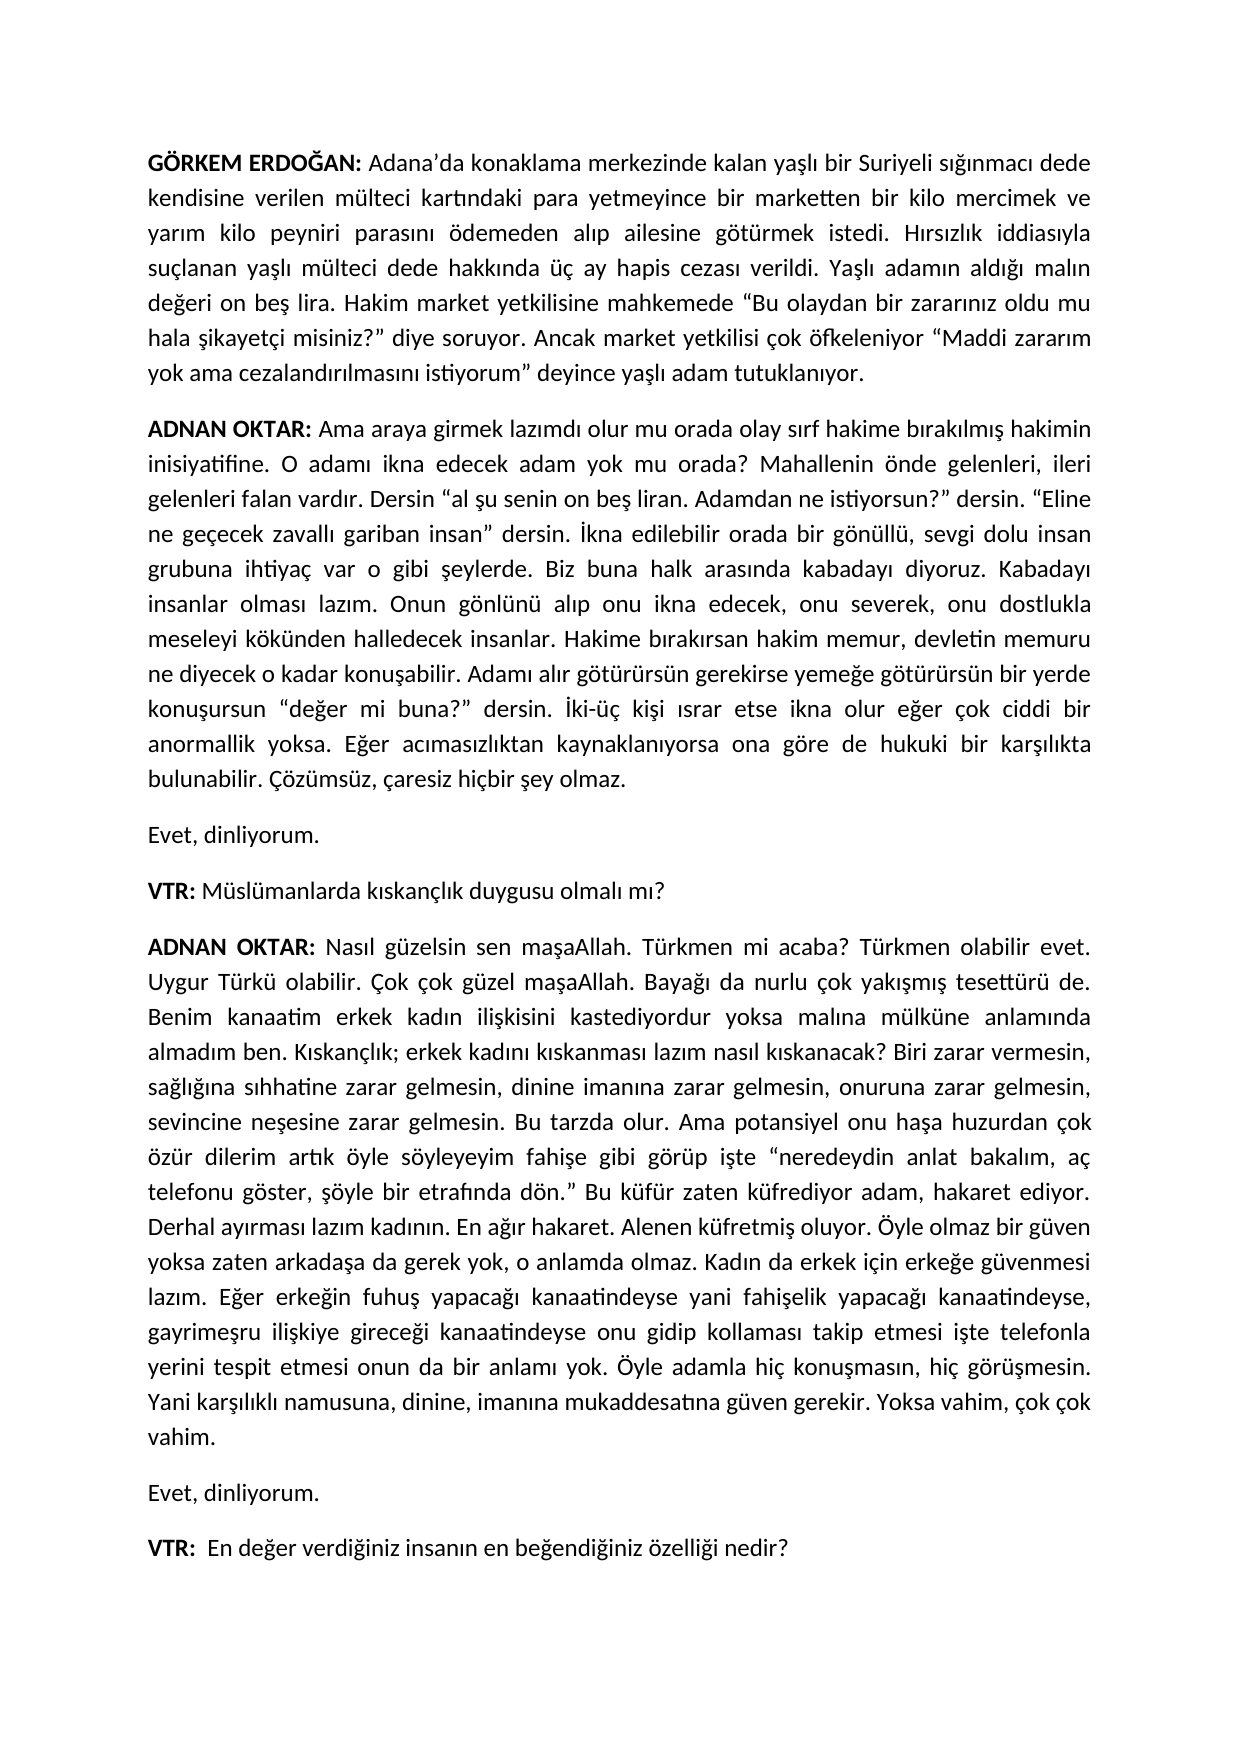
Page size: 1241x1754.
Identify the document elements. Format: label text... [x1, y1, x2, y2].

text Evet, dinliyorum. [148, 1477, 1093, 1507]
text VTR: En değer verdiğiniz insanın en beğendiğiniz özelliği nedir? [148, 1533, 1093, 1563]
text VTR: Müslümanlarda kıskançlık duygusu olmalı mı? [148, 875, 1093, 906]
text Evet, dinliyorum. [148, 819, 1093, 850]
text GÖRKEM ERDOĞAN: Adana’da konaklama merkezinde kalan yaşlı bir Suriyeli sığınmacı dede kendisine verilen mülteci kartındaki para yetmeyince bir marketten bir kilo mercimek ve yarım kilo peyniri parasını ödemeden alıp ailesine götürmek istedi. Hırsızlık iddiasıyla suçlanan yaşlı mülteci dede hakkında üç ay hapis cezası verildi. Yaşlı adamın aldığı malın değeri on beş lira. Hakim market yetkilisine mahkemede “Bu olaydan bir zararınız oldu mu hala şikayetçi misiniz?” diye soruyor. Ancak market yetkilisi çok öfkeleniyor “Maddi zararım yok ama cezalandırılmasını istiyorum” deyince yaşlı adam tutuklanıyor. [148, 148, 1093, 388]
text ADNAN OKTAR: Ama araya girmek lazımdı olur mu orada olay sırf hakime bırakılmış hakimin inisiyatifine. O adamı ikna edecek adam yok mu orada? Mahallenin önde gelenleri, ileri gelenleri falan vardır. Dersin “al şu senin on beş liran. Adamdan ne istiyorsun?” dersin. “Eline ne geçecek zavallı gariban insan” dersin. İkna edilebilir orada bir gönüllü, sevgi dolu insan grubuna ihtiyaç var o gibi şeylerde. Biz buna halk arasında kabadayı diyoruz. Kabadayı insanlar olması lazım. Onun gönlünü alıp onu ikna edecek, onu severek, onu dostlukla meseleyi kökünden halledecek insanlar. Hakime bırakırsan hakim memur, devletin memuru ne diyecek o kadar konuşabilir. Adamı alır götürürsün gerekirse yemeğe götürürsün bir yerde konuşursun “değer mi buna?” dersin. İki-üç kişi ısrar etse ikna olur eğer çok ciddi bir anormallik yoksa. Eğer acımasızlıktan kaynaklanıyorsa ona göre de hukuki bir karşılıkta bulunabilir. Çözümsüz, çaresiz hiçbir şey olmaz. [148, 413, 1093, 794]
text ADNAN OKTAR: Nasıl güzelsin sen maşaAllah. Türkmen mi acaba? Türkmen olabilir evet. Uygur Türkü olabilir. Çok çok güzel maşaAllah. Bayağı da nurlu çok yakışmış tesettürü de. Benim kanaatim erkek kadın ilişkisini kastediyordur yoksa malına mülküne anlamında almadım ben. Kıskançlık; erkek kadını kıskanması lazım nasıl kıskanacak? Biri zarar vermesin, sağlığına sıhhatine zarar gelmesin, dinine imanına zarar gelmesin, onuruna zarar gelmesin, sevincine neşesine zarar gelmesin. Bu tarzda olur. Ama potansiyel onu haşa huzurdan çok özür dilerim artık öyle söyleyeyim fahişe gibi görüp işte “neredeydin anlat bakalım, aç telefonu göster, şöyle bir etrafında dön.” Bu küfür zaten küfrediyor adam, hakaret ediyor. Derhal ayırması lazım kadının. En ağır hakaret. Alenen küfretmiş oluyor. Öyle olmaz bir güven yoksa zaten arkadaşa da gerek yok, o anlamda olmaz. Kadın da erkek için erkeğe güvenmesi lazım. Eğer erkeğin fuhuş yapacağı kanaatindeyse yani fahişelik yapacağı kanaatindeyse, gayrimeşru ilişkiye gireceği kanaatindeyse onu gidip kollaması takip etmesi işte telefonla yerini tespit etmesi onun da bir anlamı yok. Öyle adamla hiç konuşmasın, hiç görüşmesin. Yani karşılıklı namusuna, dinine, imanına mukaddesatına güven gerekir. Yoksa vahim, çok çok vahim. [148, 931, 1093, 1451]
